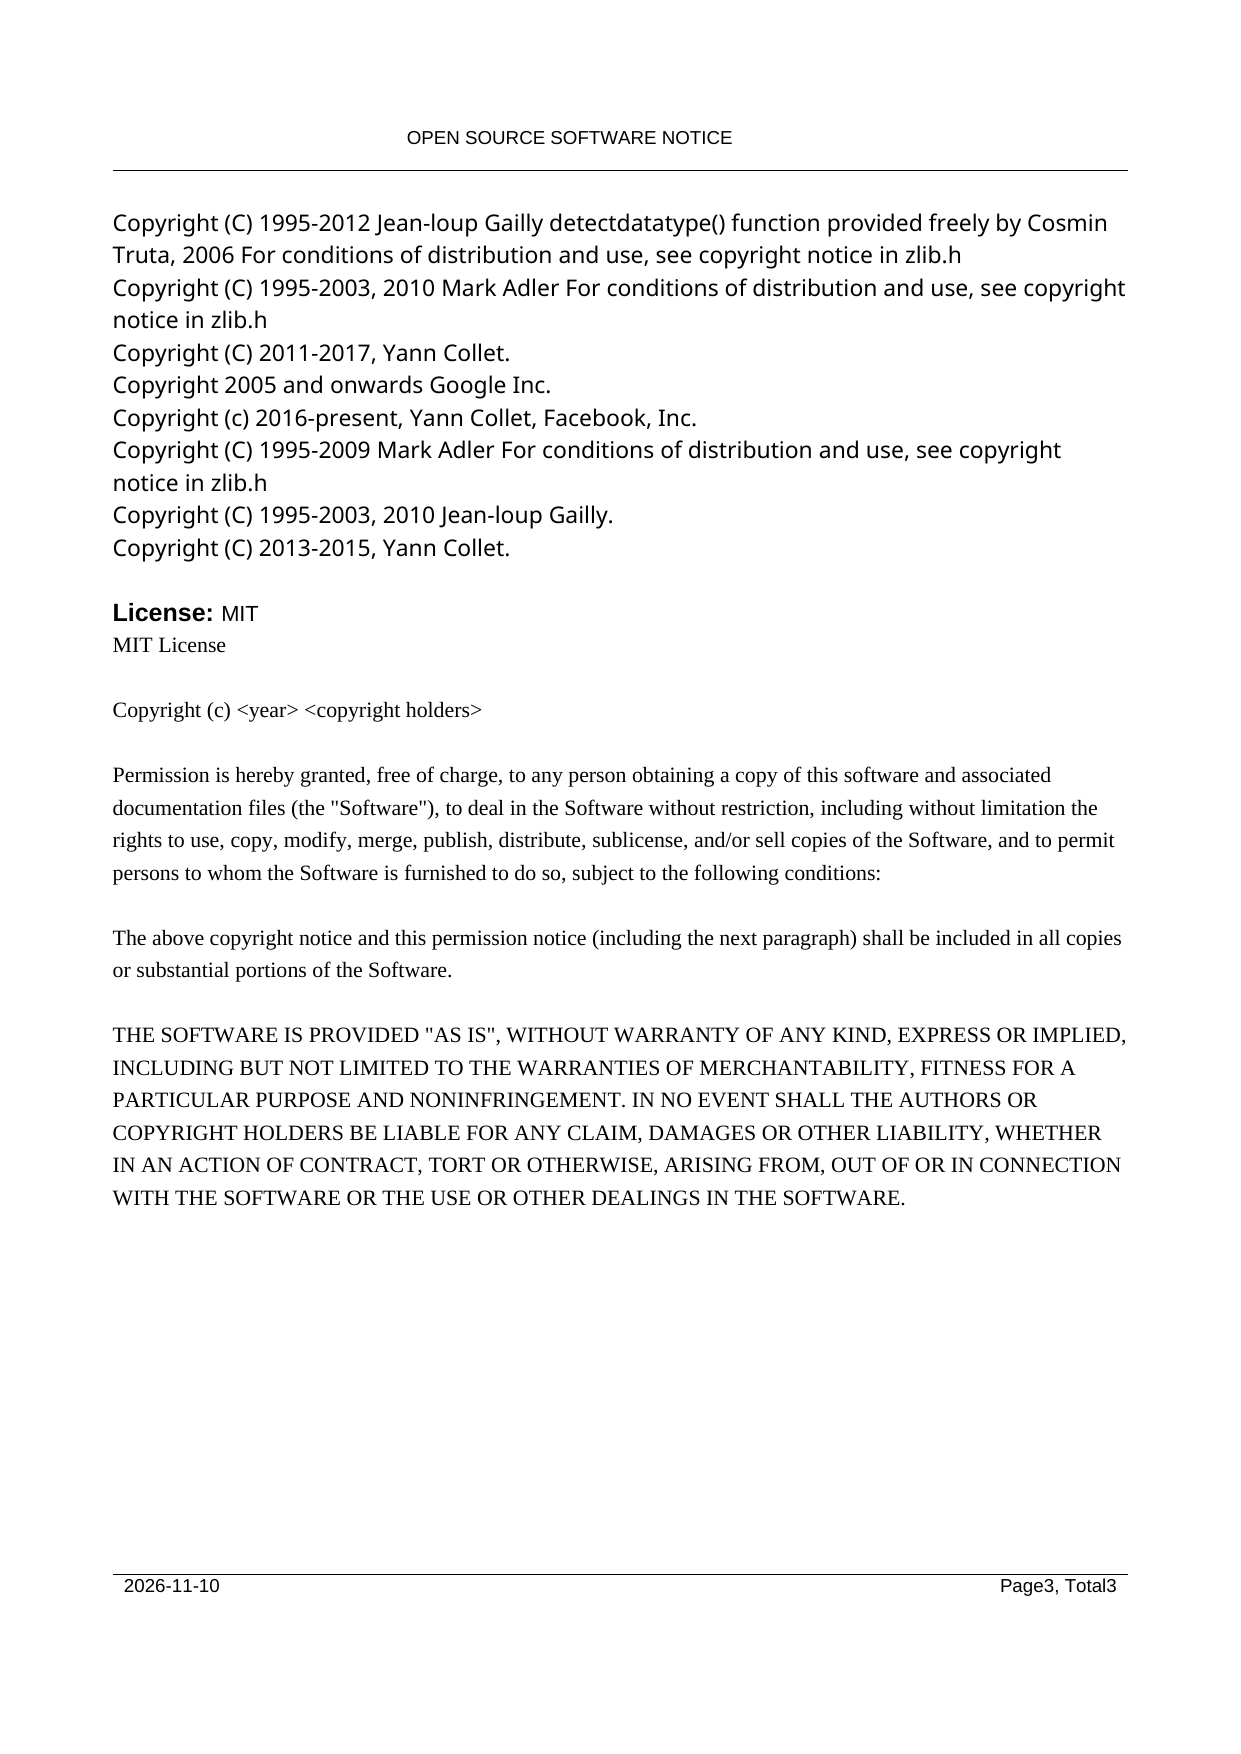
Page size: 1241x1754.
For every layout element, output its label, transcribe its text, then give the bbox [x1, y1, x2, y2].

text MIT License Copyright (c) <year> <copyright holders> Permission is hereby granted, free of charge, to any person obtaining a copy of this software and associated documentation files (the "Software"), to deal in the Software without restriction, including without limitation the rights to use, copy, modify, merge, publish, distribute, sublicense, and/or sell copies of the Software, and to permit persons to whom the Software is furnished to do so, subject to the following conditions: The above copyright notice and this permission notice (including the next paragraph) shall be included in all copies or substantial portions of the Software. THE SOFTWARE IS PROVIDED "AS IS", WITHOUT WARRANTY OF ANY KIND, EXPRESS OR IMPLIED, INCLUDING BUT NOT LIMITED TO THE WARRANTIES OF MERCHANTABILITY, FITNESS FOR A PARTICULAR PURPOSE AND NONINFRINGEMENT. IN NO EVENT SHALL THE AUTHORS OR COPYRIGHT HOLDERS BE LIABLE FOR ANY CLAIM, DAMAGES OR OTHER LIABILITY, WHETHER IN AN ACTION OF CONTRACT, TORT OR OTHERWISE, ARISING FROM, OUT OF OR IN CONNECTION WITH THE SOFTWARE OR THE USE OR OTHER DEALINGS IN THE SOFTWARE. [112, 629, 1128, 1214]
text License: MIT [112, 596, 1128, 629]
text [112, 206, 1128, 596]
